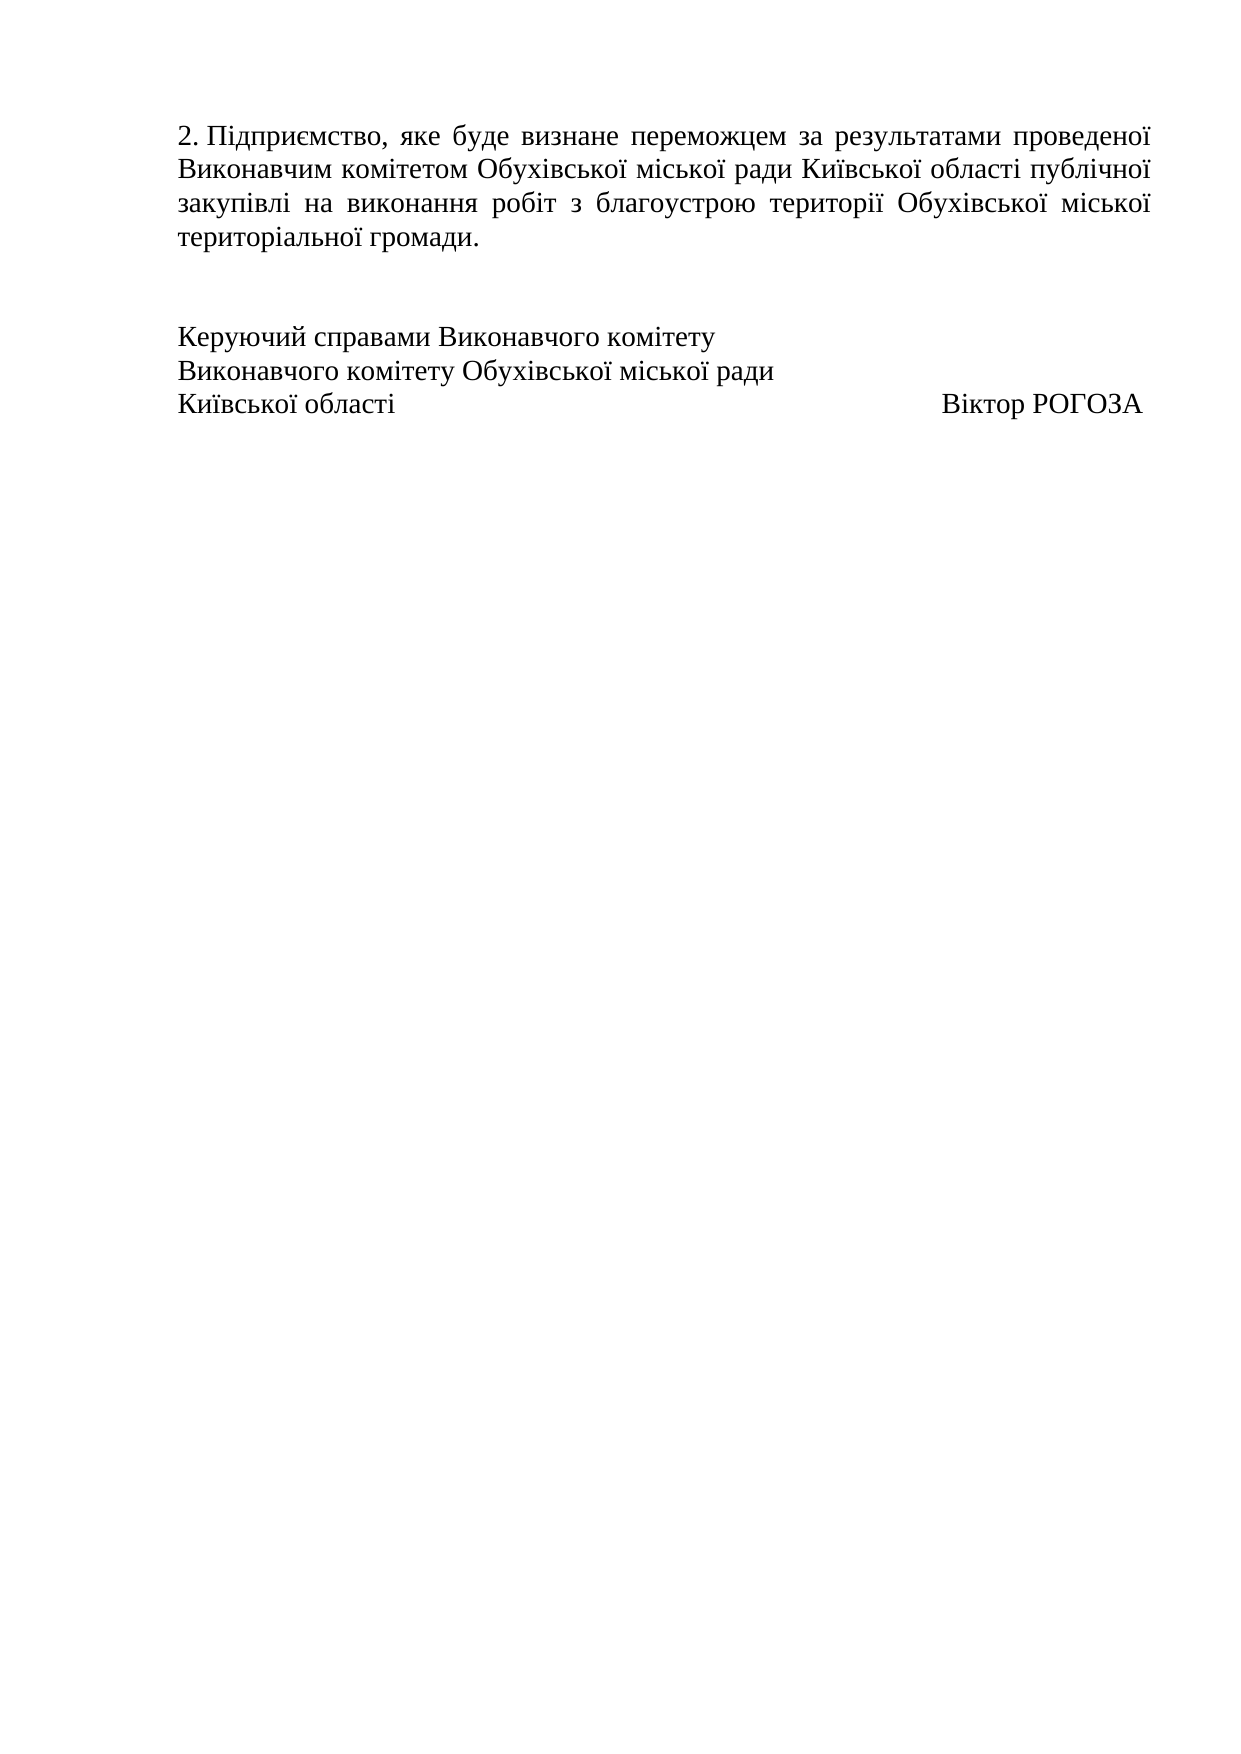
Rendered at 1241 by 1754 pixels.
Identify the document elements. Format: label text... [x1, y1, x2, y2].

text 2. Підприємство, яке буде визнане переможцем за результатами проведеної Виконавчим комітетом Обухівської міської ради Київської області публічної закупівлі на виконання робіт з благоустрою території Обухівської міської територіальної громади. [177, 118, 1152, 252]
text Київської області Віктор РОГОЗА [177, 386, 1152, 420]
text Виконавчого комітету Обухівської міської ради [177, 353, 1152, 386]
text Керуючий справами Виконавчого комітету [177, 319, 1152, 353]
